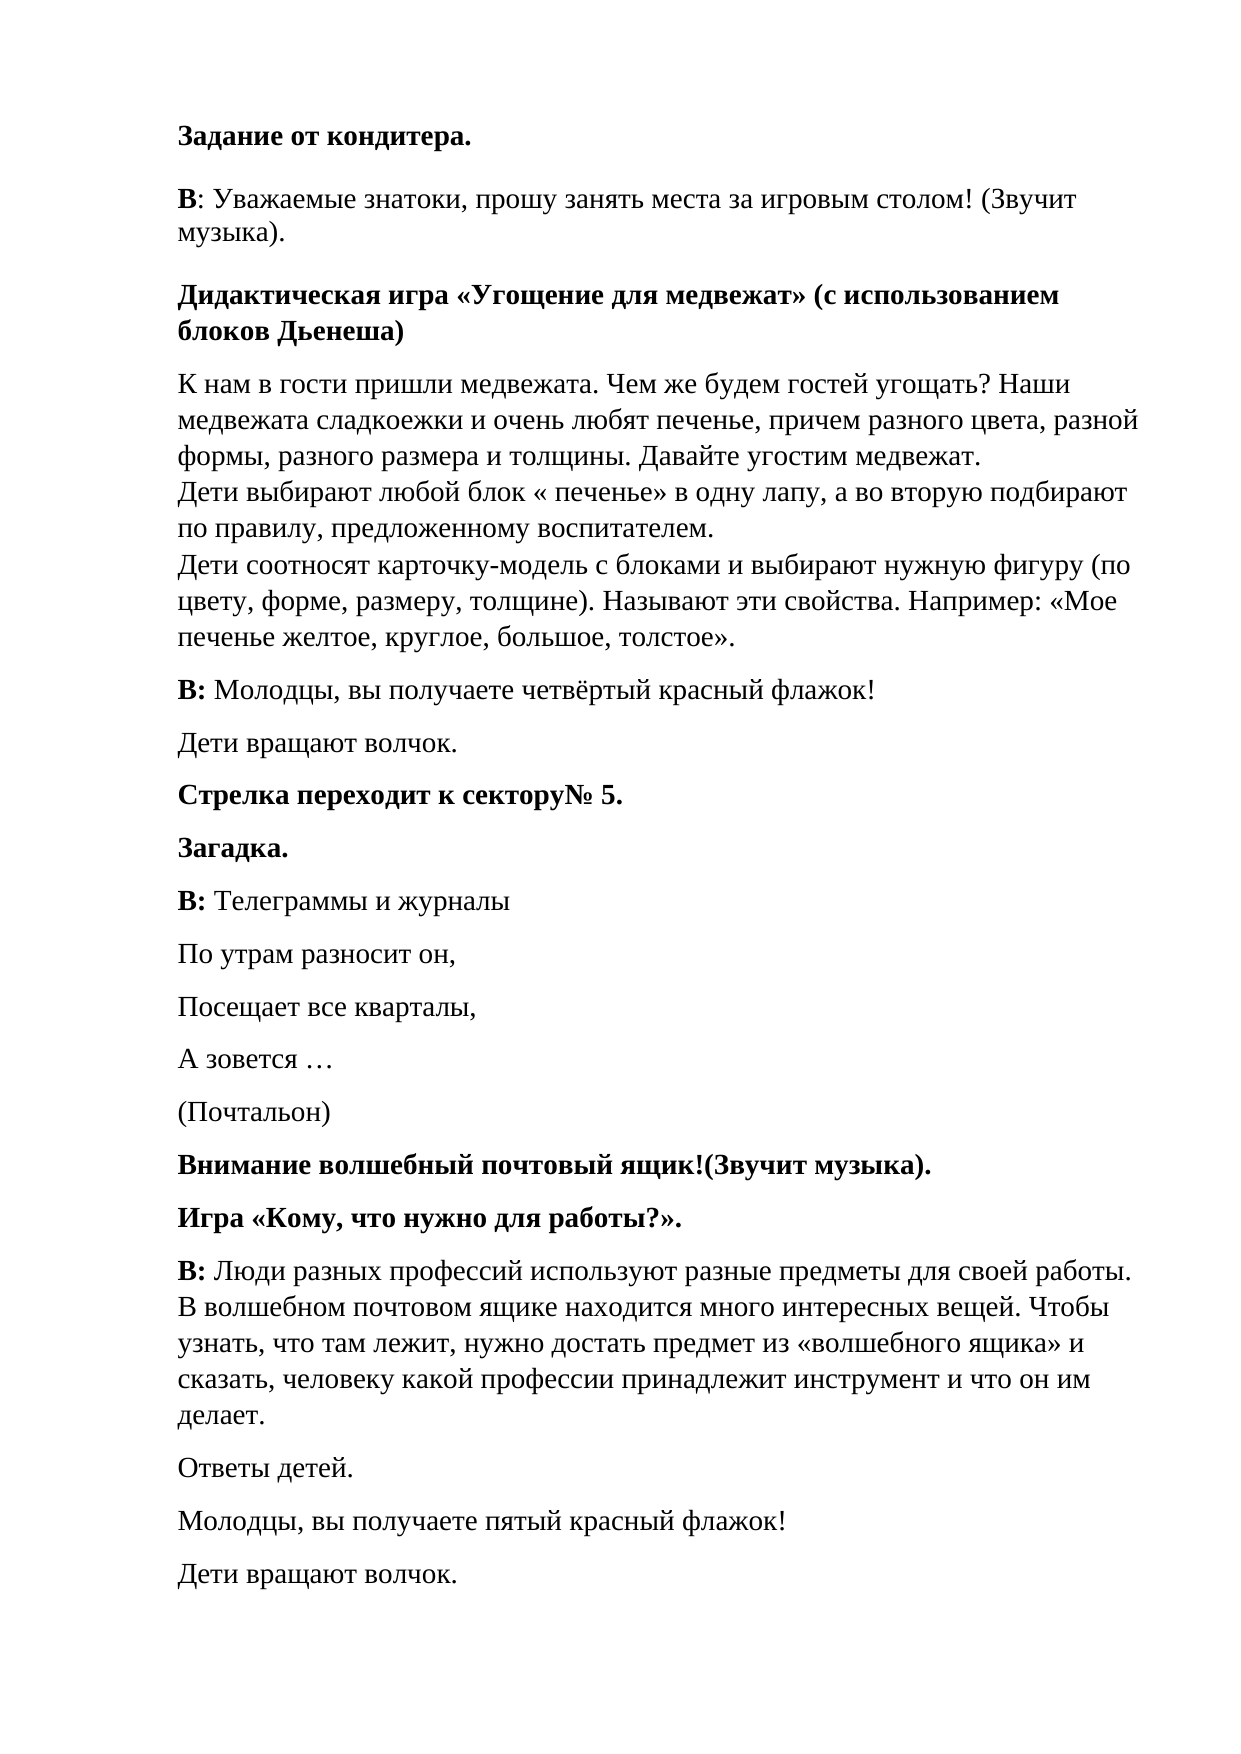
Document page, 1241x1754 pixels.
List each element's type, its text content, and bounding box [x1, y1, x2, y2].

text По утрам разносит он, [177, 936, 1152, 969]
text Стрелка переходит к сектору№ 5. [177, 777, 1152, 811]
text В: Люди разных профессий используют разные предметы для своей работы. В волшебном почтовом ящике находится много интересных вещей. Чтобы узнать, что там лежит, нужно достать предмет из «волшебного ящика» и сказать, человеку какой профессии принадлежит инструмент и что он им делает. [177, 1253, 1152, 1431]
text Дети вращают волчок. [177, 1556, 1152, 1589]
text В: Телеграммы и журналы [177, 883, 1152, 917]
text К нам в гости пришли медвежата. Чем же будем гостей угощать? Наши медвежата сладкоежки и очень любят печенье, причем разного цвета, разной формы, разного размера и толщины. Давайте угостим медвежат. [177, 366, 1152, 472]
text А зовется … [177, 1042, 1152, 1075]
text Дети соотносят карточку-модель с блоками и выбирают нужную фигуру (по цвету, форме, размеру, толщине). Называют эти свойства. Например: «Мое печенье желтое, круглое, большое, толстое». [177, 547, 1152, 653]
text Задание от кондитера. [177, 118, 1152, 152]
text Ответы детей. [177, 1450, 1152, 1484]
text Молодцы, вы получаете пятый красный флажок! [177, 1503, 1152, 1537]
text (Почтальон) [177, 1094, 1152, 1128]
text Дети вращают волчок. [177, 725, 1152, 758]
text Загадка. [177, 830, 1152, 864]
text Дидактическая игра «Угощение для медвежат» (с использованием блоков Дьенеша) [177, 277, 1152, 347]
text Внимание волшебный почтовый ящик!(Звучит музыка). [177, 1147, 1152, 1181]
text Игра «Кому, что нужно для работы?». [177, 1200, 1152, 1233]
text Дети выбирают любой блок « печенье» в одну лапу, а во вторую подбирают по правилу, предложенному воспитателем. [177, 474, 1152, 544]
text Посещает все кварталы, [177, 989, 1152, 1022]
text В: Уважаемые знатоки, прошу занять места за игровым столом! (Звучит музыка). [177, 181, 1152, 248]
text В: Молодцы, вы получаете четвёртый красный флажок! [177, 672, 1152, 705]
